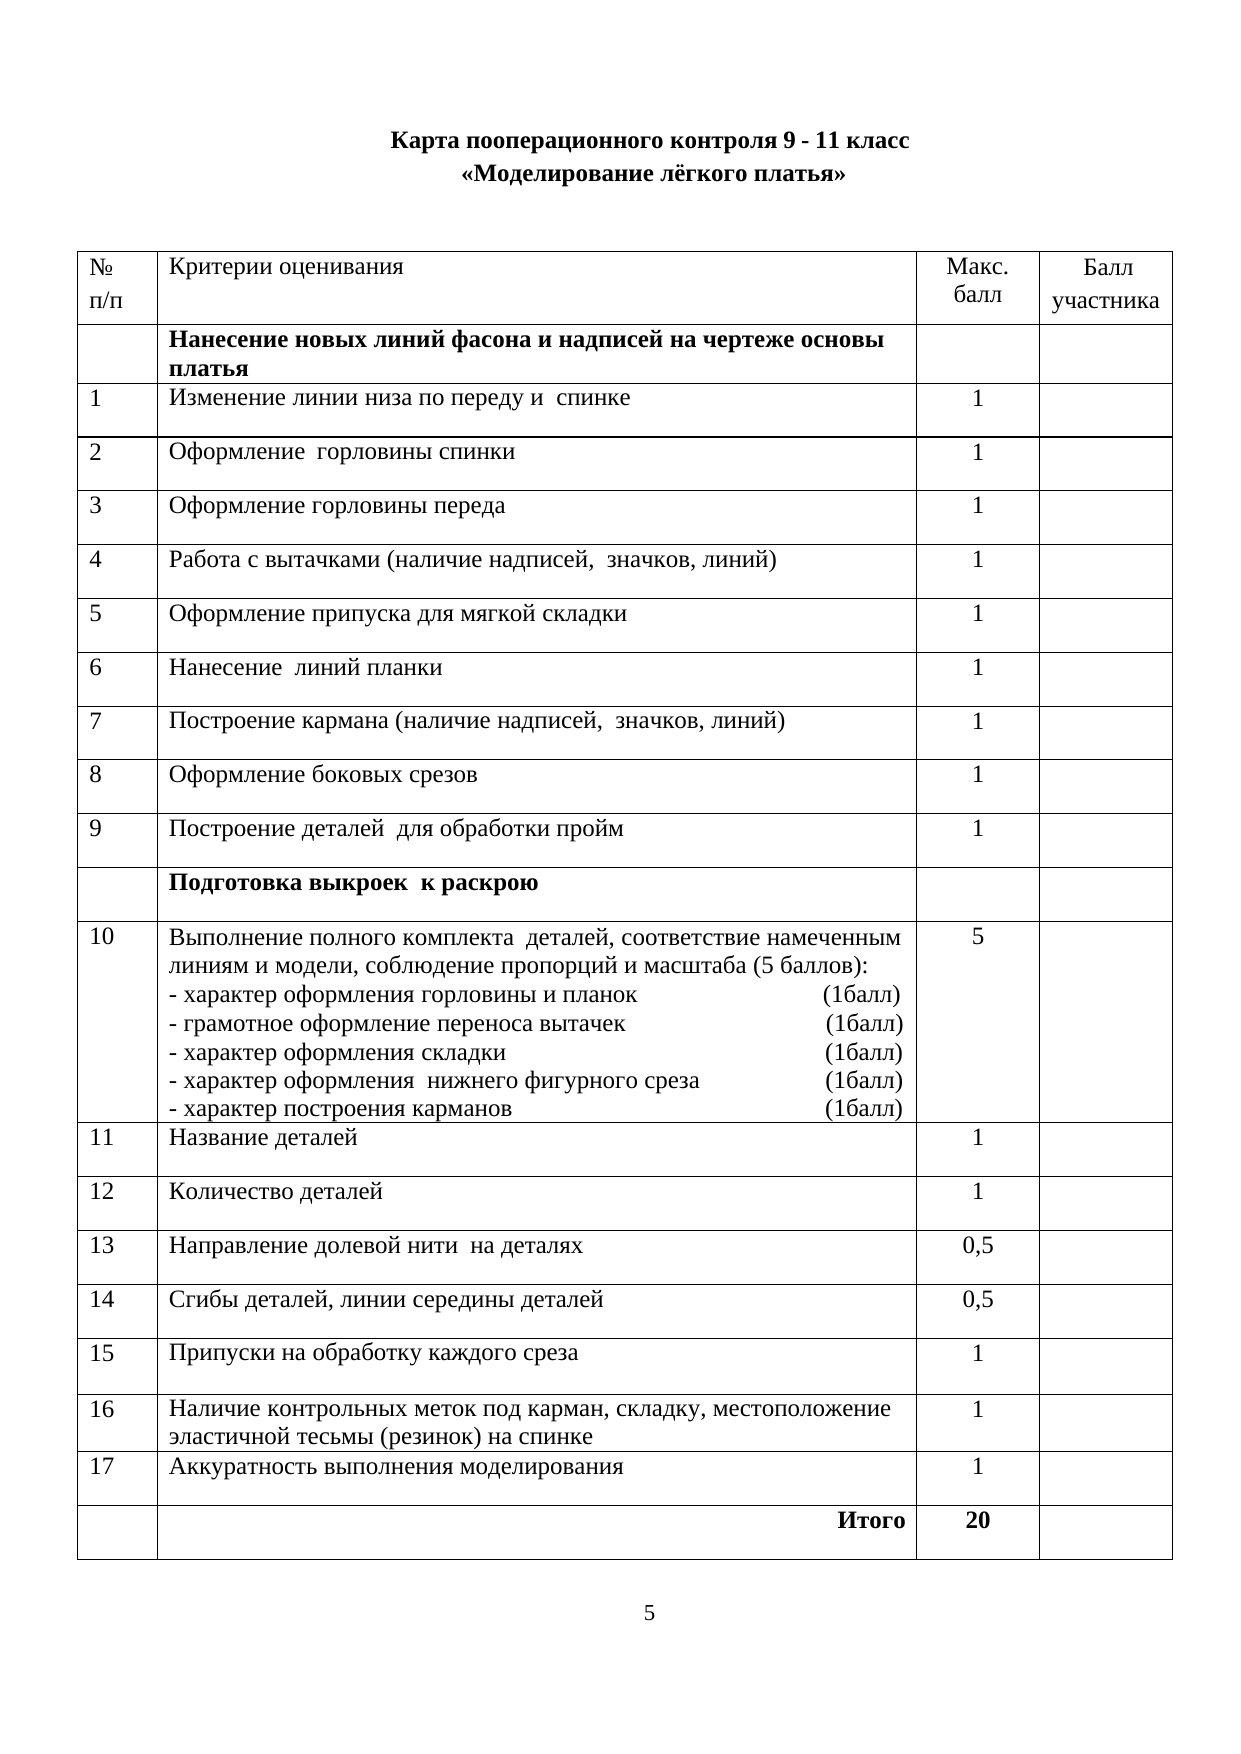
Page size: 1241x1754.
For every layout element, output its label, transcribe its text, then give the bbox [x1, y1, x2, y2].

table_cell 1 [917, 814, 1039, 867]
table_cell [1040, 653, 1172, 706]
table_cell Работа с вытачками (наличие надписей, значков, линий) [158, 545, 916, 598]
table_cell Сгибы деталей, линии середины деталей [158, 1285, 916, 1337]
table_cell 5 [78, 599, 157, 652]
table_cell [1040, 438, 1172, 490]
table_cell 1 [917, 1339, 1039, 1393]
table_cell 16 [78, 1395, 157, 1451]
table_cell 12 [78, 1177, 157, 1230]
table_cell [1040, 868, 1172, 921]
table_cell 0,5 [917, 1231, 1039, 1284]
table_cell [1040, 814, 1172, 867]
table_cell 1 [917, 1123, 1039, 1176]
table_cell Количество деталей [158, 1177, 916, 1230]
table_cell Аккуратность выполнения моделирования [158, 1452, 916, 1505]
table_cell Построение кармана (наличие надписей, значков, линий) [158, 707, 916, 759]
table_cell 1 [917, 1452, 1039, 1505]
table_cell 1 [917, 438, 1039, 490]
table_cell 1 [917, 707, 1039, 759]
table_cell 5 [917, 922, 1039, 1122]
table_header Критерии оценивания [158, 252, 916, 324]
table_cell 13 [78, 1231, 157, 1284]
table_cell 1 [917, 653, 1039, 706]
table_cell Название деталей [158, 1123, 916, 1176]
table_cell Наличие контрольных меток под карман, складку, местоположение эластичной тесьмы (резинок) на спинке [158, 1395, 916, 1451]
table_cell 1 [917, 491, 1039, 544]
text «Моделирование лёгкого платья» [73, 158, 1234, 186]
table_cell 17 [78, 1452, 157, 1505]
table_cell 1 [917, 599, 1039, 652]
table_header Балл участника [1040, 252, 1172, 324]
subtitle Карта пооперационного контроля 9 - 11 класс [66, 125, 1234, 153]
table_cell 1 [917, 1395, 1039, 1451]
table_cell 11 [78, 1123, 157, 1176]
table_cell 4 [78, 545, 157, 598]
table_cell Оформление горловины спинки [158, 438, 916, 490]
table_cell 1 [917, 384, 1039, 436]
table_cell [1040, 599, 1172, 652]
table_cell Оформление боковых срезов [158, 760, 916, 813]
table_cell 0,5 [917, 1285, 1039, 1337]
table_cell Припуски на обработку каждого среза [158, 1339, 916, 1393]
table_cell Подготовка выкроек к раскрою [158, 868, 916, 921]
table_cell 3 [78, 491, 157, 544]
table_cell [1040, 491, 1172, 544]
table_cell [1040, 1123, 1172, 1176]
table_cell [78, 1506, 157, 1558]
table_cell Оформление припуска для мягкой складки [158, 599, 916, 652]
table_cell [917, 325, 1039, 382]
table_cell [1040, 1285, 1172, 1337]
table_cell [1040, 760, 1172, 813]
table_cell [78, 325, 157, 382]
table_cell [1040, 545, 1172, 598]
table_cell 1 [917, 545, 1039, 598]
table_cell [1040, 922, 1172, 1122]
table_cell Изменение линии низа по переду и спинке [158, 384, 916, 436]
table_cell 7 [78, 707, 157, 759]
table_cell 9 [78, 814, 157, 867]
table_cell 20 [917, 1506, 1039, 1558]
table_cell [1040, 1395, 1172, 1451]
table_cell 1 [917, 1177, 1039, 1230]
table_cell 10 [78, 922, 157, 1122]
table_cell [1040, 384, 1172, 436]
table_cell [1040, 1452, 1172, 1505]
table_cell [78, 868, 157, 921]
table_cell [1040, 325, 1172, 382]
table_cell [1040, 1339, 1172, 1393]
table_cell Построение деталей для обработки пройм [158, 814, 916, 867]
table_cell 1 [78, 384, 157, 436]
table_cell Итого [158, 1506, 916, 1558]
table_cell Оформление горловины переда [158, 491, 916, 544]
table_cell [917, 868, 1039, 921]
table_cell 1 [917, 760, 1039, 813]
table_cell Нанесение новых линий фасона и надписей на чертеже основы платья [158, 325, 916, 382]
table_cell 2 [78, 438, 157, 490]
table_cell 14 [78, 1285, 157, 1337]
table_cell [1040, 1506, 1172, 1558]
table_header № п/п [78, 252, 157, 324]
table_cell Направление долевой нити на деталях [158, 1231, 916, 1284]
table_cell Выполнение полного комплекта деталей, соответствие намеченным линиям и модели, соблюдение пропорций и масштаба (5 баллов): характер оформления горловины и планок (1балл) грамотное оформление переноса вытачек (1балл) характер оформления складки (1балл) характер оформления нижнего фигурного среза (1балл) характер построения карманов (1балл) [158, 922, 916, 1122]
table_cell 15 [78, 1339, 157, 1393]
table_cell [1040, 707, 1172, 759]
table_header Макс. балл [917, 252, 1039, 324]
table_cell Нанесение линий планки [158, 653, 916, 706]
table_cell 6 [78, 653, 157, 706]
table_cell 8 [78, 760, 157, 813]
table_cell [1040, 1231, 1172, 1284]
table_cell [1040, 1177, 1172, 1230]
